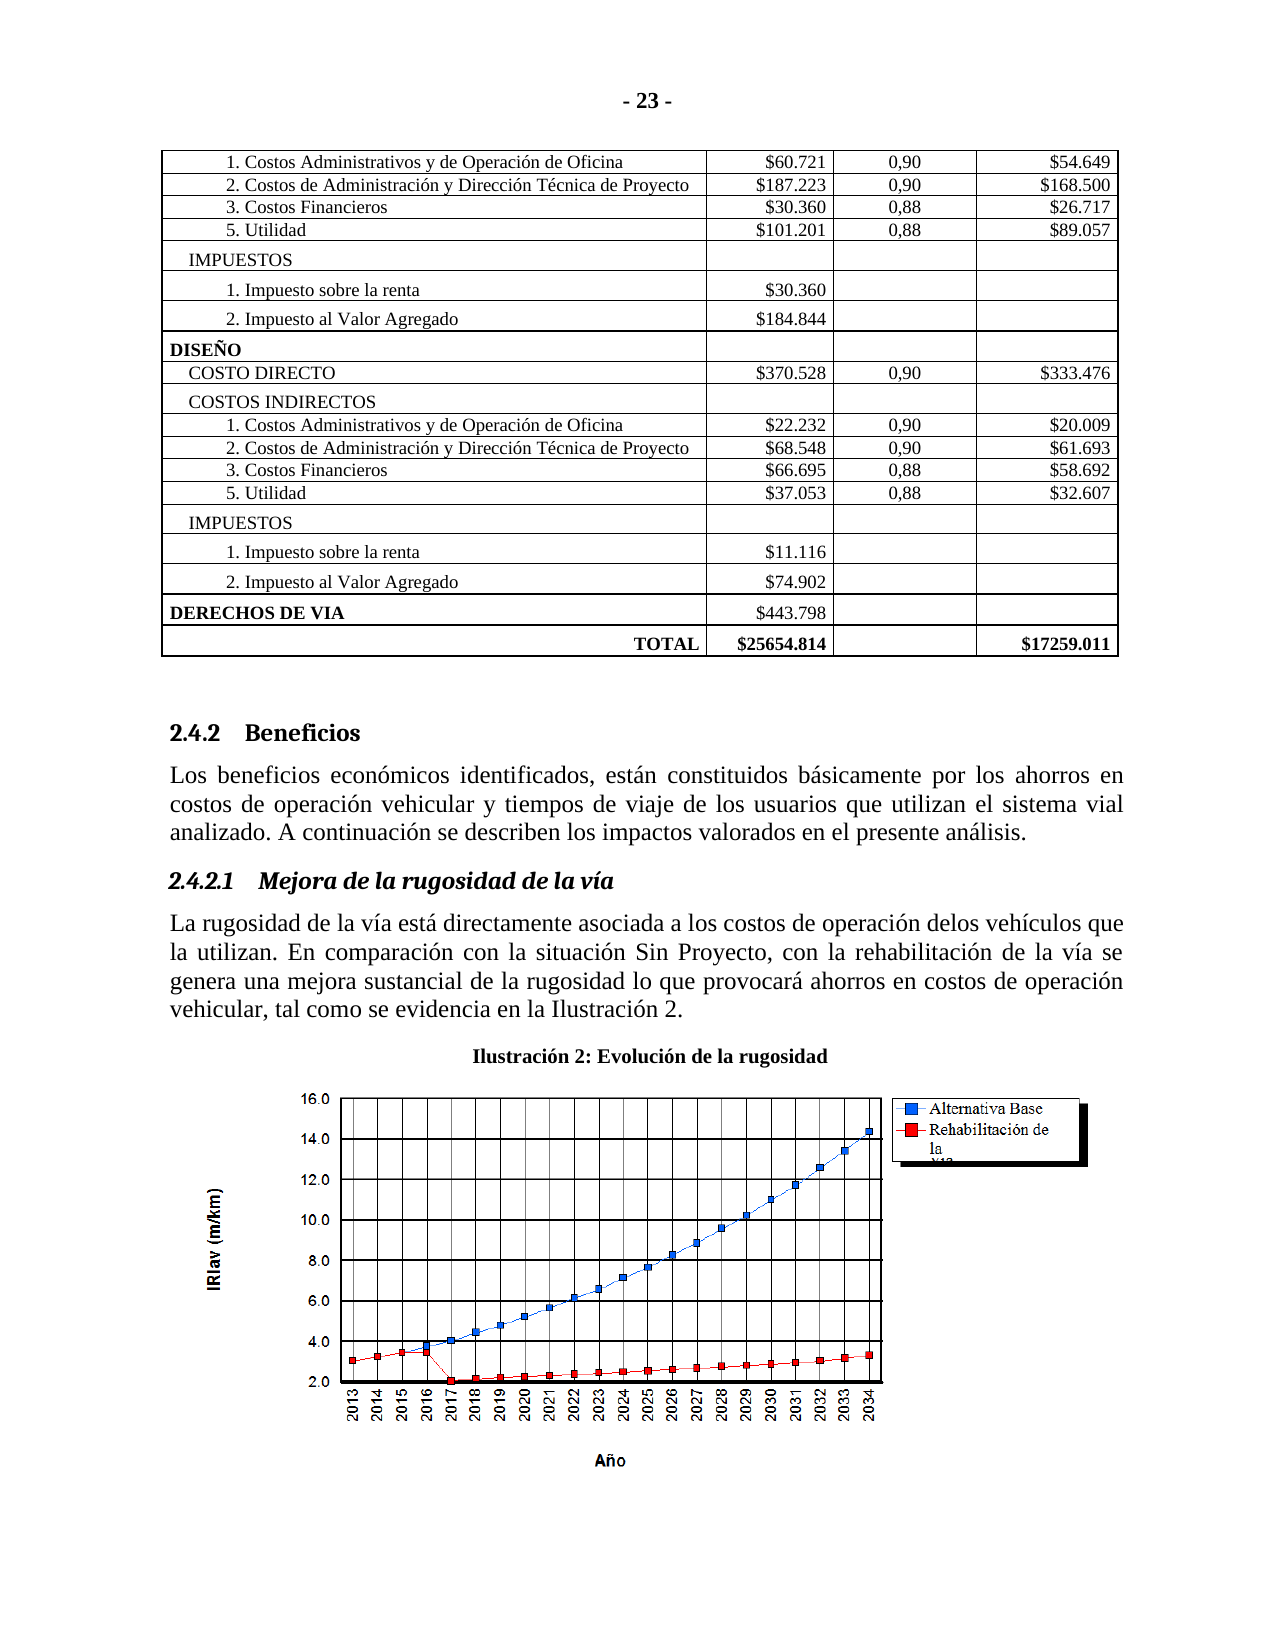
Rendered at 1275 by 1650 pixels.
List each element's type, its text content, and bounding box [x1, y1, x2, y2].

table_cell 1. Costos Administrativos y de Operación de Oficina [163, 414, 706, 436]
table_cell 0,90 [834, 362, 976, 383]
table_cell 1. Impuesto sobre la renta [163, 534, 706, 563]
table_cell [977, 241, 1117, 270]
table_cell $74.902 [707, 564, 833, 593]
picture [187, 1080, 1108, 1478]
table_cell $61.693 [977, 437, 1117, 458]
table_cell 5. Utilidad [163, 219, 706, 240]
text Los beneficios económicos identificados, están constituidos básicamente por los ahorros en costos de operación vehicular y tiempos de viaje de los usuarios que utilizan el sistema vial analizado. A continuación se describen los impactos valorados en el presente análisis. [169, 760, 1125, 846]
table_cell $30.360 [707, 271, 833, 300]
table_cell $20.009 [977, 414, 1117, 436]
table_cell 2. Impuesto al Valor Agregado [163, 564, 706, 593]
table_cell [977, 271, 1117, 300]
table_cell 5. Utilidad [163, 482, 706, 503]
table_cell [977, 534, 1117, 563]
table_cell $60.721 [707, 151, 833, 173]
table_cell 0,88 [834, 219, 976, 240]
table_cell [834, 595, 976, 624]
table_cell 2. Impuesto al Valor Agregado [163, 301, 706, 330]
table_cell [977, 505, 1117, 533]
table_cell IMPUESTOS [163, 505, 706, 533]
table_cell 0,90 [834, 174, 976, 195]
table_cell $26.717 [977, 196, 1117, 218]
table_cell $187.223 [707, 174, 833, 195]
table_cell [977, 332, 1117, 361]
table_cell TOTAL [163, 626, 706, 654]
table_cell 0,90 [834, 414, 976, 436]
table_cell $68.548 [707, 437, 833, 458]
table_cell COSTOS INDIRECTOS [163, 384, 706, 413]
table_cell 1. Costos Administrativos y de Operación de Oficina [163, 151, 706, 173]
table_cell DERECHOS DE VIA [163, 595, 706, 624]
table_cell [977, 595, 1117, 624]
table_cell [707, 505, 833, 533]
table_cell [707, 241, 833, 270]
table_cell IMPUESTOS [163, 241, 706, 270]
table_cell $443.798 [707, 595, 833, 624]
table_cell $66.695 [707, 459, 833, 481]
table_cell 2. Costos de Administración y Dirección Técnica de Proyecto [163, 174, 706, 195]
table_cell [834, 301, 976, 330]
table_cell $11.116 [707, 534, 833, 563]
table_cell [834, 626, 976, 654]
table_cell $101.201 [707, 219, 833, 240]
table_cell [834, 384, 976, 413]
table_cell [977, 564, 1117, 593]
table_cell [977, 301, 1117, 330]
table_cell $54.649 [977, 151, 1117, 173]
table_cell [834, 564, 976, 593]
table_cell [834, 241, 976, 270]
table_cell [977, 384, 1117, 413]
table_cell $333.476 [977, 362, 1117, 383]
table_cell 0,90 [834, 437, 976, 458]
subtitle Mejora de la rugosidad de la vía [168, 867, 1125, 896]
table_cell $184.844 [707, 301, 833, 330]
table_cell $32.607 [977, 482, 1117, 503]
subtitle Beneficios [169, 719, 1125, 747]
table_cell 0,88 [834, 482, 976, 503]
table_cell $22.232 [707, 414, 833, 436]
table_cell $30.360 [707, 196, 833, 218]
table_cell 2. Costos de Administración y Dirección Técnica de Proyecto [163, 437, 706, 458]
text Ilustración 2: Evolución de la rugosidad [169, 1044, 1125, 1068]
text La rugosidad de la vía está directamente asociada a los costos de operación delos vehículos que la utilizan. En comparación con la situación Sin Proyecto, con la rehabilitación de la vía se genera una mejora sustancial de la rugosidad lo que provocará ahorros en costos de operación vehicular, tal como se evidencia en la Ilustración 2. [169, 908, 1125, 1023]
table_cell COSTO DIRECTO [163, 362, 706, 383]
table_cell [834, 271, 976, 300]
table_cell [834, 332, 976, 361]
table_cell 0,88 [834, 196, 976, 218]
table_cell DISEÑO [163, 332, 706, 361]
table_cell $37.053 [707, 482, 833, 503]
table_cell [707, 384, 833, 413]
table_cell 1. Impuesto sobre la renta [163, 271, 706, 300]
table_cell $370.528 [707, 362, 833, 383]
table_cell $25654.814 [707, 626, 833, 654]
table_cell 0,90 [834, 151, 976, 173]
table_cell $89.057 [977, 219, 1117, 240]
table_cell $17259.011 [977, 626, 1117, 654]
table_cell [707, 332, 833, 361]
table_cell 3. Costos Financieros [163, 196, 706, 218]
table_cell [834, 505, 976, 533]
table_cell 0,88 [834, 459, 976, 481]
table_cell $168.500 [977, 174, 1117, 195]
table_cell 3. Costos Financieros [163, 459, 706, 481]
table_cell [834, 534, 976, 563]
table_cell $58.692 [977, 459, 1117, 481]
